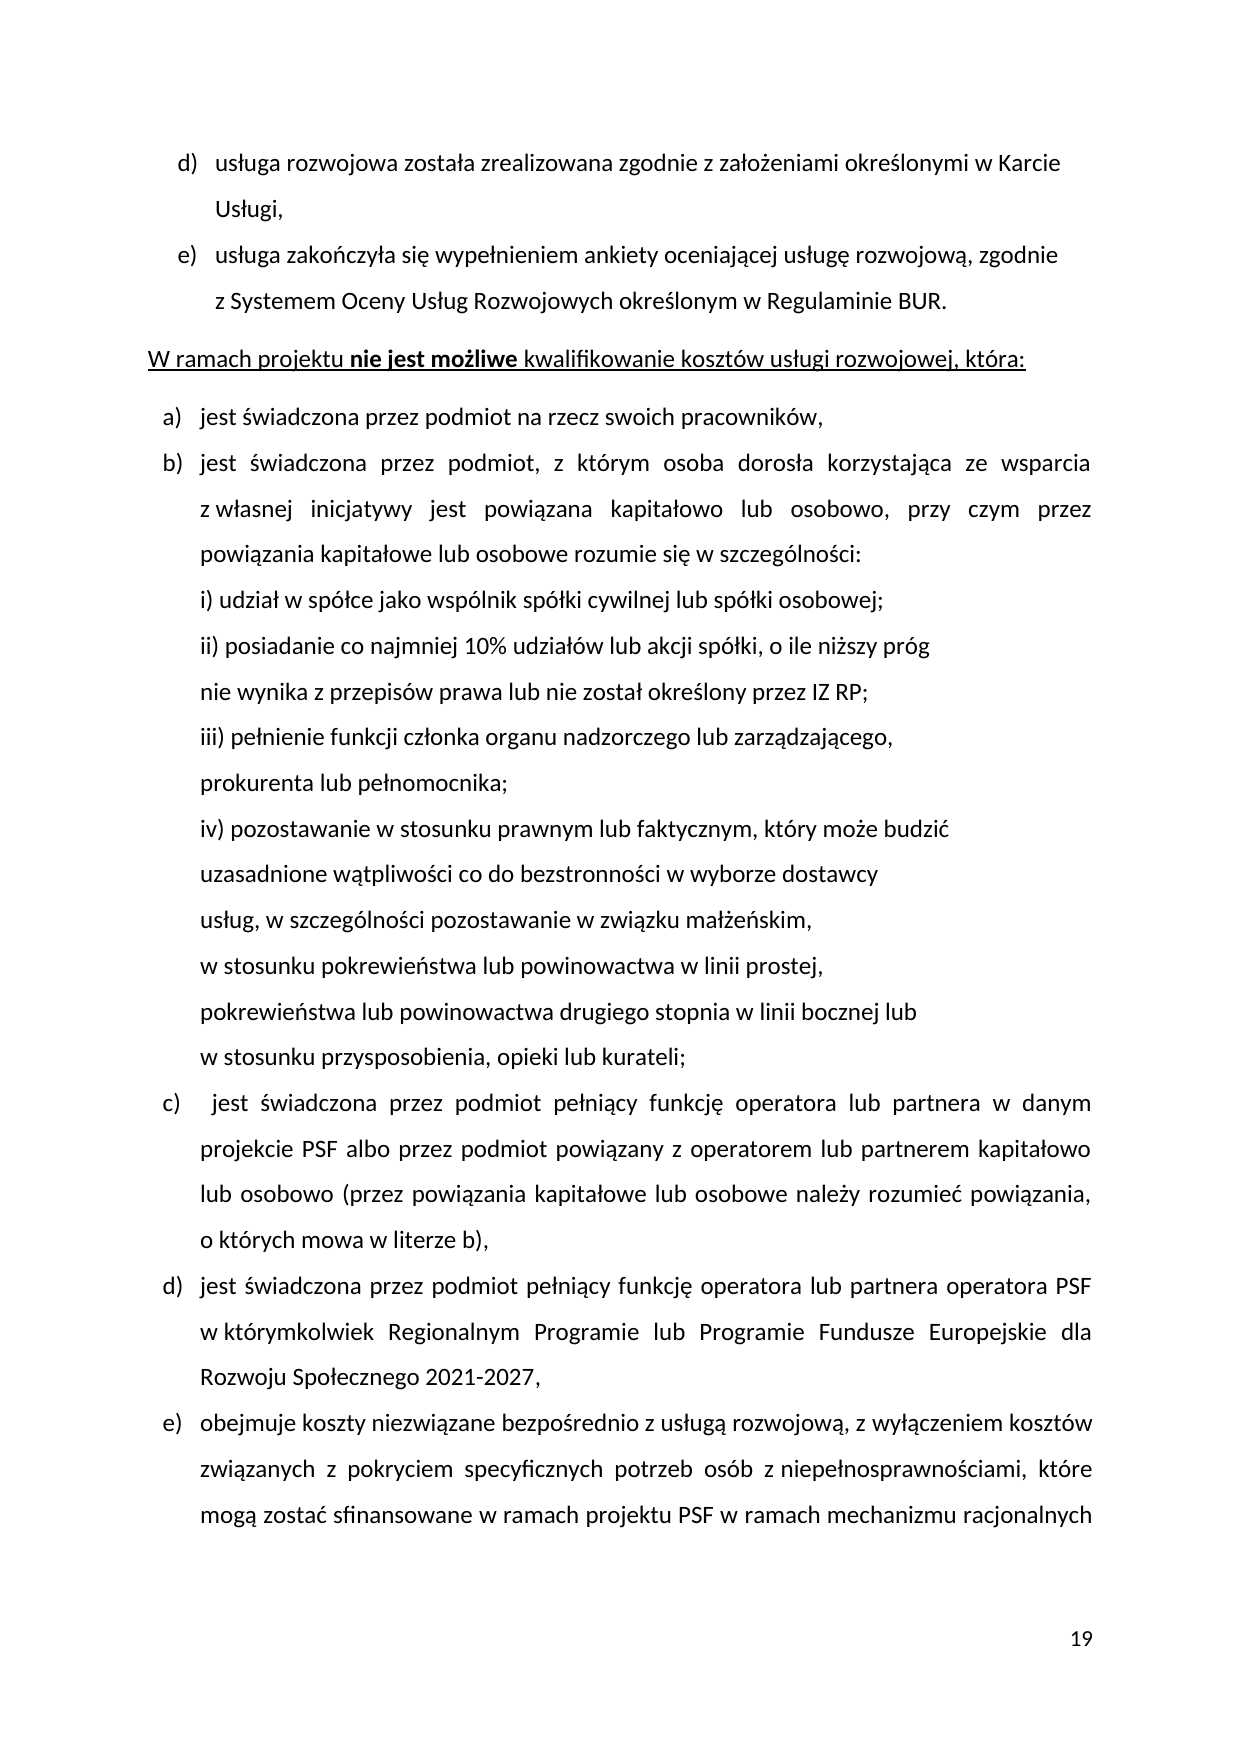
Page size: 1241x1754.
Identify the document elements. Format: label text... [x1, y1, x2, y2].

list usługa rozwojowa została zrealizowana zgodnie z założeniami określonymi w Karcie Usługi, [177, 148, 1093, 224]
list usługa zakończyła się wypełnieniem ankiety oceniającej usługę rozwojową, zgodnie z Systemem Oceny Usług Rozwojowych określonym w Regulaminie BUR. [177, 239, 1093, 315]
list jest świadczona przez podmiot na rzecz swoich pracowników, [162, 401, 1093, 432]
list prokurenta lub pełnomocnika; [200, 767, 1093, 798]
list iv) pozostawanie w stosunku prawnym lub faktycznym, który może budzić [200, 813, 1093, 843]
list iii) pełnienie funkcji członka organu nadzorczego lub zarządzającego, [200, 721, 1093, 752]
list jest świadczona przez podmiot pełniący funkcję operatora lub partnera w danym projekcie PSF albo przez podmiot powiązany z operatorem lub partnerem kapitałowo lub osobowo (przez powiązania kapitałowe lub osobowe należy rozumieć powiązania, o których mowa w literze b), [162, 1087, 1093, 1255]
list nie wynika z przepisów prawa lub nie został określony przez IZ RP; [200, 676, 1093, 706]
list uzasadnione wątpliwości co do bezstronności w wyborze dostawcy [200, 858, 1093, 889]
list usług, w szczególności pozostawanie w związku małżeńskim, [200, 904, 1093, 935]
list jest świadczona przez podmiot pełniący funkcję operatora lub partnera operatora PSF w którymkolwiek Regionalnym Programie lub Programie Fundusze Europejskie dla Rozwoju Społecznego 2021-2027, [162, 1270, 1093, 1392]
list w stosunku przysposobienia, opieki lub kurateli; [200, 1041, 1093, 1072]
list pokrewieństwa lub powinowactwa drugiego stopnia w linii bocznej lub [200, 996, 1093, 1026]
list i) udział w spółce jako wspólnik spółki cywilnej lub spółki osobowej; [200, 584, 1093, 615]
list w stosunku pokrewieństwa lub powinowactwa w linii prostej, [200, 950, 1093, 981]
text W ramach projektu nie jest możliwe kwalifikowanie kosztów usługi rozwojowej, która: [148, 343, 1093, 373]
list jest świadczona przez podmiot, z którym osoba dorosła korzystająca ze wsparcia z własnej inicjatywy jest powiązana kapitałowo lub osobowo, przy czym przez powiązania kapitałowe lub osobowe rozumie się w szczególności: [162, 447, 1093, 569]
list ii) posiadanie co najmniej 10% udziałów lub akcji spółki, o ile niższy próg [200, 630, 1093, 660]
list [162, 1407, 1093, 1529]
